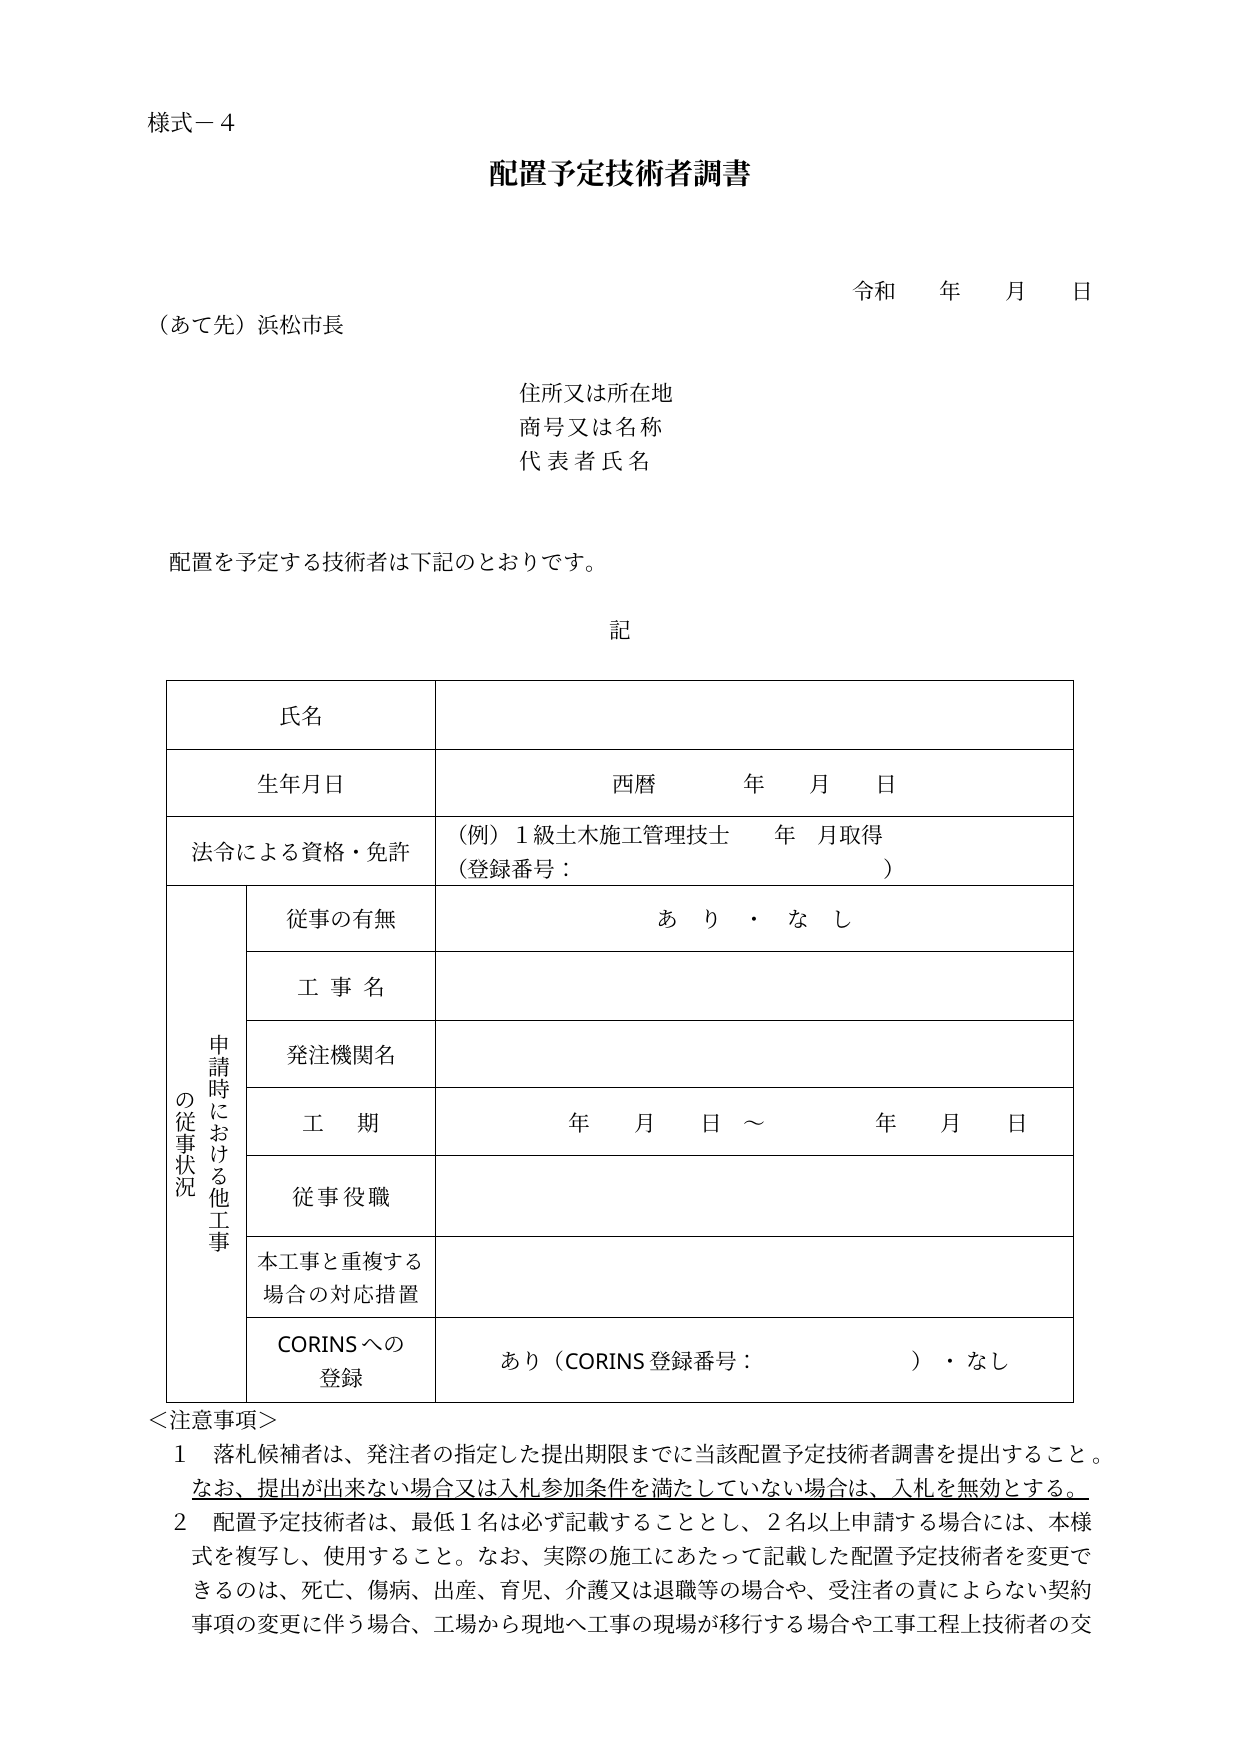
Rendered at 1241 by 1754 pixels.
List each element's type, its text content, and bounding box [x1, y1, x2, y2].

table_cell あり（CORINS登録番号： ） ・ なし [436, 1318, 1073, 1402]
table_cell あ り ・ な し [436, 886, 1073, 951]
table_cell CORINSへの 登録 [247, 1318, 435, 1402]
table_cell 生年月日 [167, 750, 435, 816]
table_cell 工事名 [247, 952, 435, 1020]
table_header 氏名 [167, 681, 435, 749]
text 記 [148, 612, 1092, 646]
text １ 落札候補者は、発注者の指定した提出期限までに当該配置予定技術者調書を提出すること。なお、提出が出来ない場合又は入札参加条件を満たしていない場合は、入札を無効とする。 [169, 1436, 1092, 1504]
table_cell 従事役職 [247, 1156, 435, 1236]
table_cell [436, 1021, 1073, 1087]
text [169, 1504, 1092, 1639]
text （あて先）浜松市長 [148, 307, 1092, 341]
table_cell [436, 1237, 1073, 1317]
text 様式－４ [148, 104, 1092, 138]
text ＜注意事項＞ [148, 1403, 1092, 1436]
text 配置を予定する技術者は下記のとおりです。 [148, 544, 1092, 578]
table_cell 申請時における他工事 の従事状況 [167, 886, 246, 1402]
table_cell 西暦 年 月 日 [436, 750, 1073, 816]
text 商号又は名称 [148, 409, 1092, 443]
text 配置予定技術者調書 [148, 138, 1092, 206]
table_cell 本工事と重複する 場合の対応措置 [247, 1237, 435, 1317]
table_header [436, 681, 1073, 749]
table_cell （例）１級土木施工管理技士 年 月取得 （登録番号： ） [436, 817, 1073, 884]
text 令和 年 月 日 [148, 273, 1092, 307]
table_cell 発注機関名 [247, 1021, 435, 1087]
table_cell 工期 [247, 1088, 435, 1155]
table_cell 法令による資格・免許 [167, 817, 435, 884]
text 住所又は所在地 [148, 375, 1092, 409]
text 代表者氏名 [148, 443, 1092, 477]
table_cell [436, 1156, 1073, 1236]
table_cell [436, 952, 1073, 1020]
table_cell 従事の有無 [247, 886, 435, 951]
table_cell 年 月 日 ～ 年 月 日 [436, 1088, 1073, 1155]
